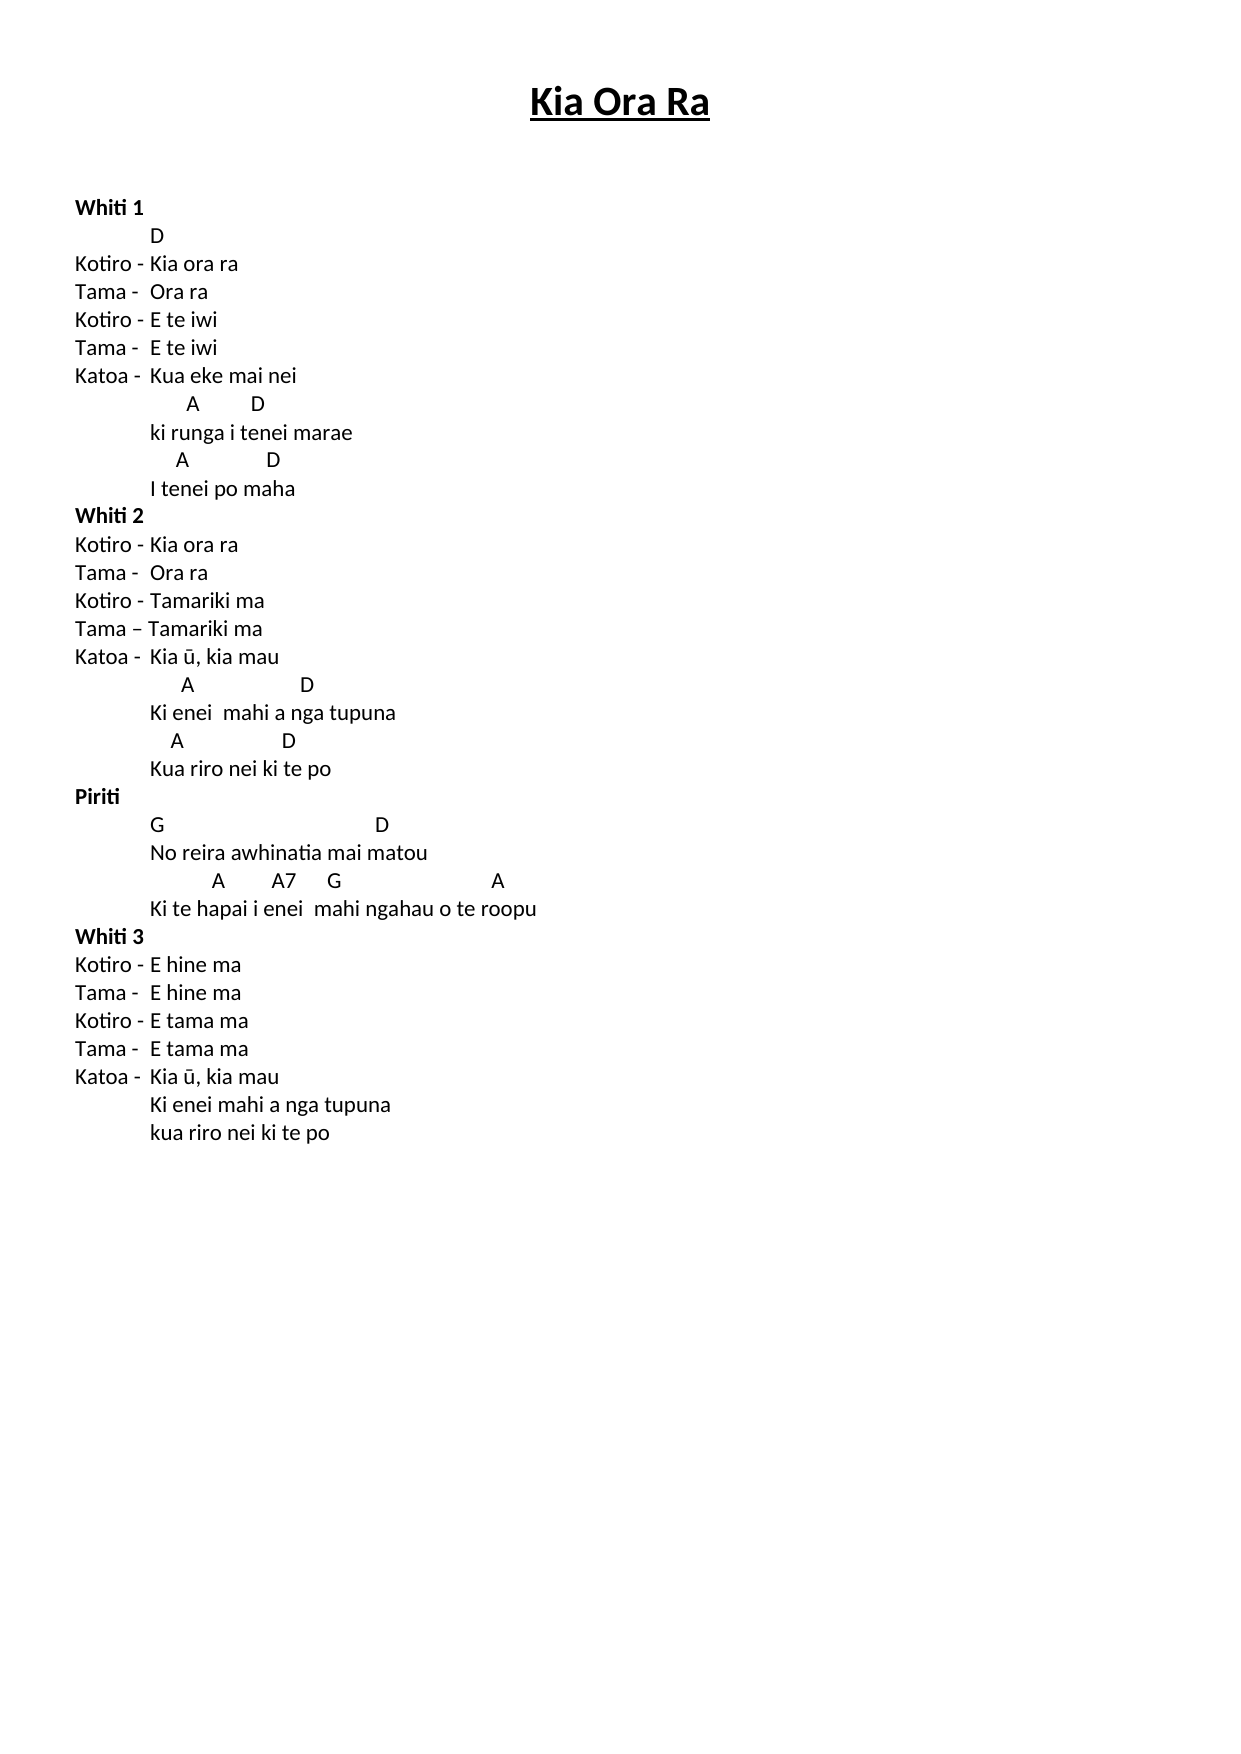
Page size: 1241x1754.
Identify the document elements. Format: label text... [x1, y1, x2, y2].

text A D [75, 726, 1165, 754]
text Ki te hapai i enei mahi ngahau o te roopu [75, 894, 1165, 922]
text Kua riro nei ki te po [75, 754, 1165, 782]
text Whiti 3 [75, 922, 1165, 950]
text Katoa - Kia ū, kia mau [75, 642, 1165, 670]
text Kotiro - Tamariki ma [75, 586, 1165, 614]
text A D [75, 389, 1165, 418]
text Ki enei mahi a nga tupuna [75, 1090, 1165, 1118]
text Kotiro - E hine ma [75, 950, 1165, 978]
text D [75, 221, 1165, 249]
text Whiti 2 [75, 502, 1165, 530]
text A D [75, 670, 1165, 698]
text Kotiro - E te iwi [75, 306, 1165, 333]
text Tama - Ora ra [75, 558, 1165, 586]
text Piriti [75, 782, 1165, 810]
text Katoa - Kia ū, kia mau [75, 1062, 1165, 1090]
text Tama - E tama ma [75, 1034, 1165, 1062]
text A D [75, 446, 1165, 474]
text Tama - Ora ra [75, 277, 1165, 306]
text No reira awhinatia mai matou [75, 838, 1165, 866]
text Kotiro - E tama ma [75, 1006, 1165, 1034]
text Tama - E te iwi [75, 333, 1165, 362]
text Ki enei mahi a nga tupuna [75, 698, 1165, 726]
text I tenei po maha [75, 474, 1165, 502]
text Kia Ora Ra [75, 75, 1165, 126]
text Kotiro - Kia ora ra [75, 530, 1165, 558]
text Whiti 1 [75, 193, 1165, 221]
text G D [75, 810, 1165, 838]
text ki runga i tenei marae [75, 418, 1165, 446]
text Kotiro - Kia ora ra [75, 249, 1165, 277]
text Tama - E hine ma [75, 978, 1165, 1006]
text Katoa - Kua eke mai nei [75, 362, 1165, 389]
text A A7 G A [75, 866, 1165, 894]
text kua riro nei ki te po [75, 1118, 1165, 1146]
text Tama – Tamariki ma [75, 614, 1165, 642]
